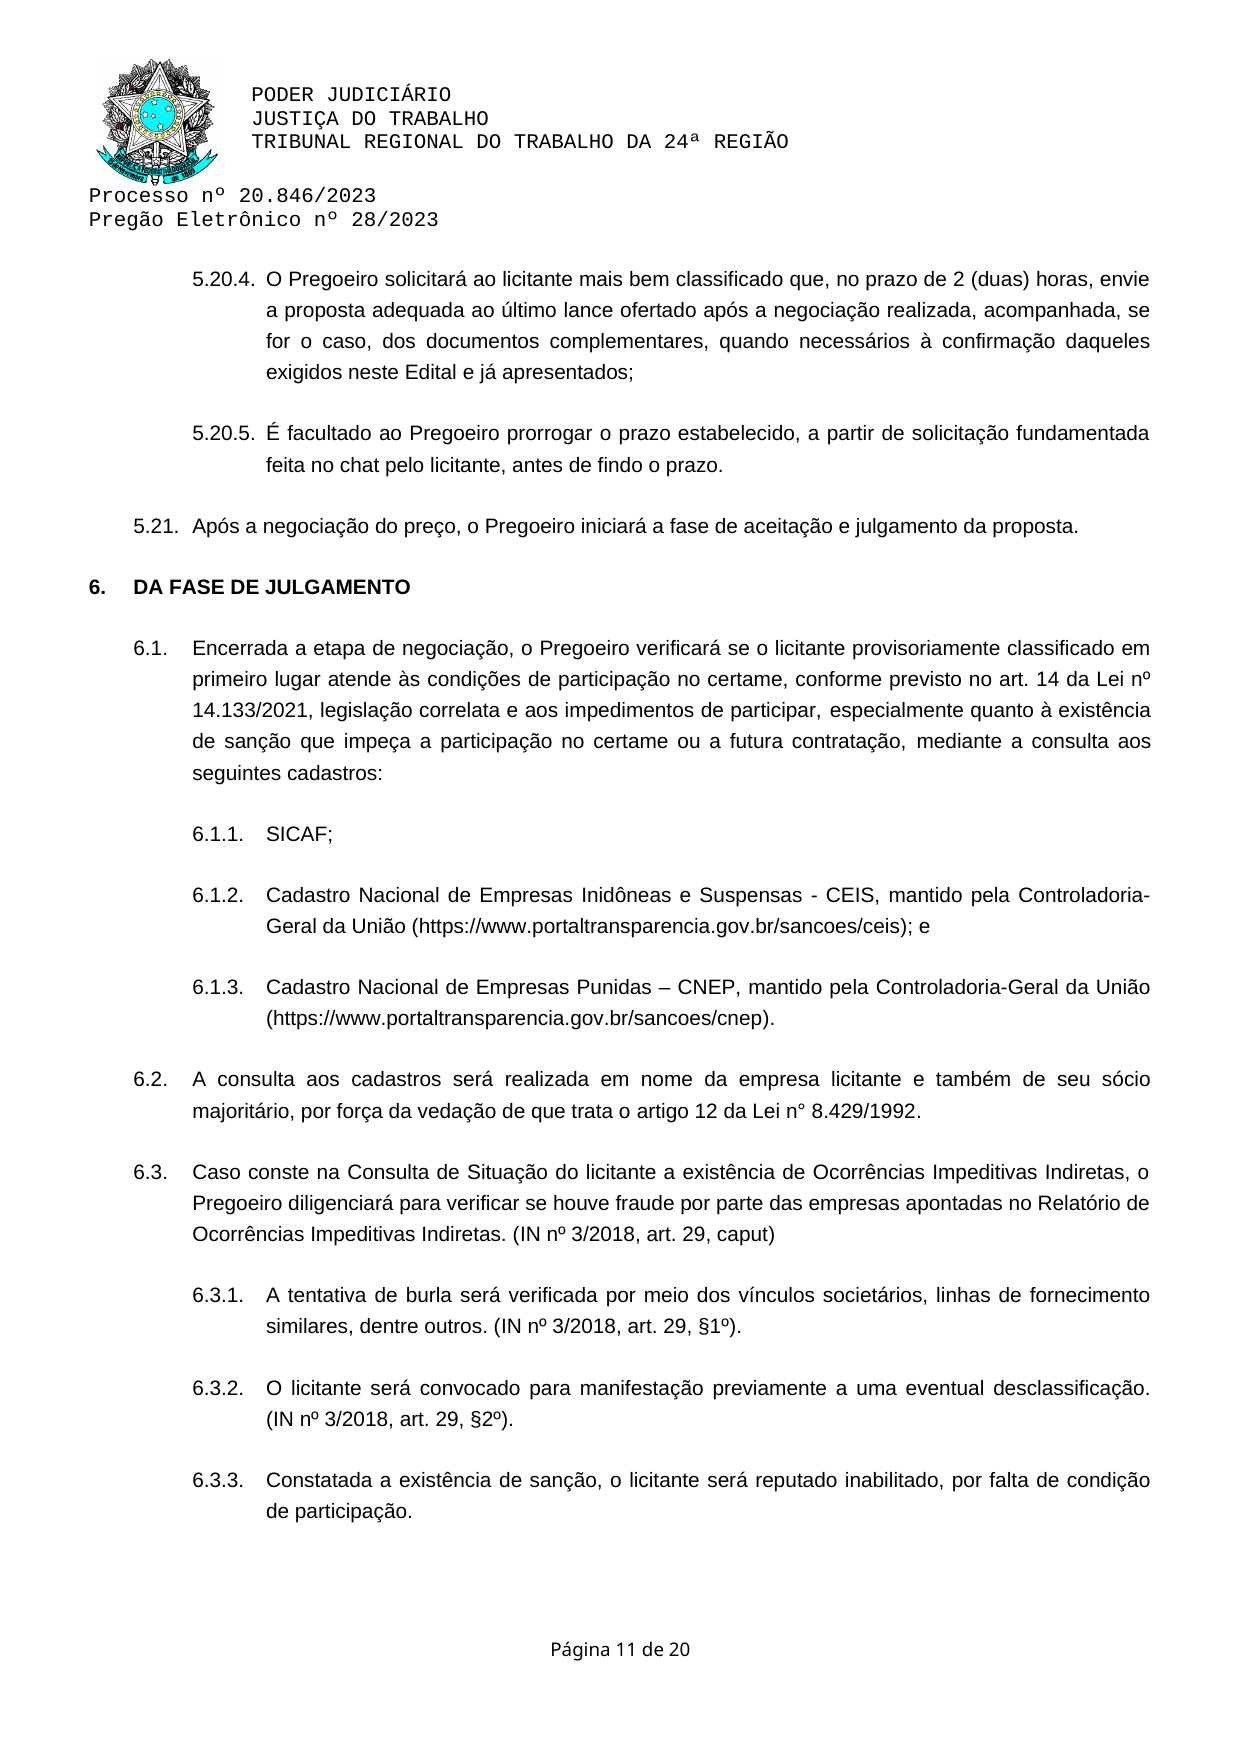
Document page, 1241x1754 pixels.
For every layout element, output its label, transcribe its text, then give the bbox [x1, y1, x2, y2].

list O licitante será convocado para manifestação previamente a uma eventual desclassificação. (IN nº 3/2018, art. 29, §2º). [192, 1375, 1152, 1430]
list SICAF; [192, 822, 1152, 846]
list Cadastro Nacional de Empresas Punidas – CNEP, mantido pela Controladoria-Geral da União (https://www.portaltransparencia.gov.br/sancoes/cnep). [192, 975, 1152, 1030]
picture [96, 59, 220, 186]
list Cadastro Nacional de Empresas Inidôneas e Suspensas - CEIS, mantido pela Controladoria-Geral da União (https://www.portaltransparencia.gov.br/sancoes/ceis); e [192, 883, 1152, 938]
text Após a negociação do preço, o Pregoeiro iniciará a fase de aceitação e julgamento da proposta. [133, 513, 1152, 537]
list É facultado ao Pregoeiro prorrogar o prazo estabelecido, a partir de solicitação fundamentada feita no chat pelo licitante, antes de findo o prazo. [192, 421, 1152, 476]
text Caso conste na Consulta de Situação do licitante a existência de Ocorrências Impeditivas Indiretas, o Pregoeiro diligenciará para verificar se houve fraude por parte das empresas apontadas no Relatório de Ocorrências Impeditivas Indiretas. (IN nº 3/2018, art. 29, caput) [133, 1159, 1152, 1246]
text DA FASE DE JULGAMENTO [89, 575, 1152, 599]
list O Pregoeiro solicitará ao licitante mais bem classificado que, no prazo de 2 (duas) horas, envie a proposta adequada ao último lance ofertado após a negociação realizada, acompanhada, se for o caso, dos documentos complementares, quando necessários à confirmação daqueles exigidos neste Edital e já apresentados; [192, 267, 1152, 384]
text A consulta aos cadastros será realizada em nome da empresa licitante e também de seu sócio majoritário, por força da vedação de que trata o artigo 12 da Lei n° 8.429/1992. [133, 1067, 1152, 1122]
text Encerrada a etapa de negociação, o Pregoeiro verificará se o licitante provisoriamente classificado em primeiro lugar atende às condições de participação no certame, conforme previsto no art. 14 da Lei nº 14.133/2021, legislação correlata e aos impedimentos de participar, especialmente quanto à existência de sanção que impeça a participação no certame ou a futura contratação, mediante a consulta aos seguintes cadastros: [133, 636, 1152, 784]
list Constatada a existência de sanção, o licitante será reputado inabilitado, por falta de condição de participação. [192, 1468, 1152, 1523]
list A tentativa de burla será verificada por meio dos vínculos societários, linhas de fornecimento similares, dentre outros. (IN nº 3/2018, art. 29, §1º). [192, 1283, 1152, 1338]
